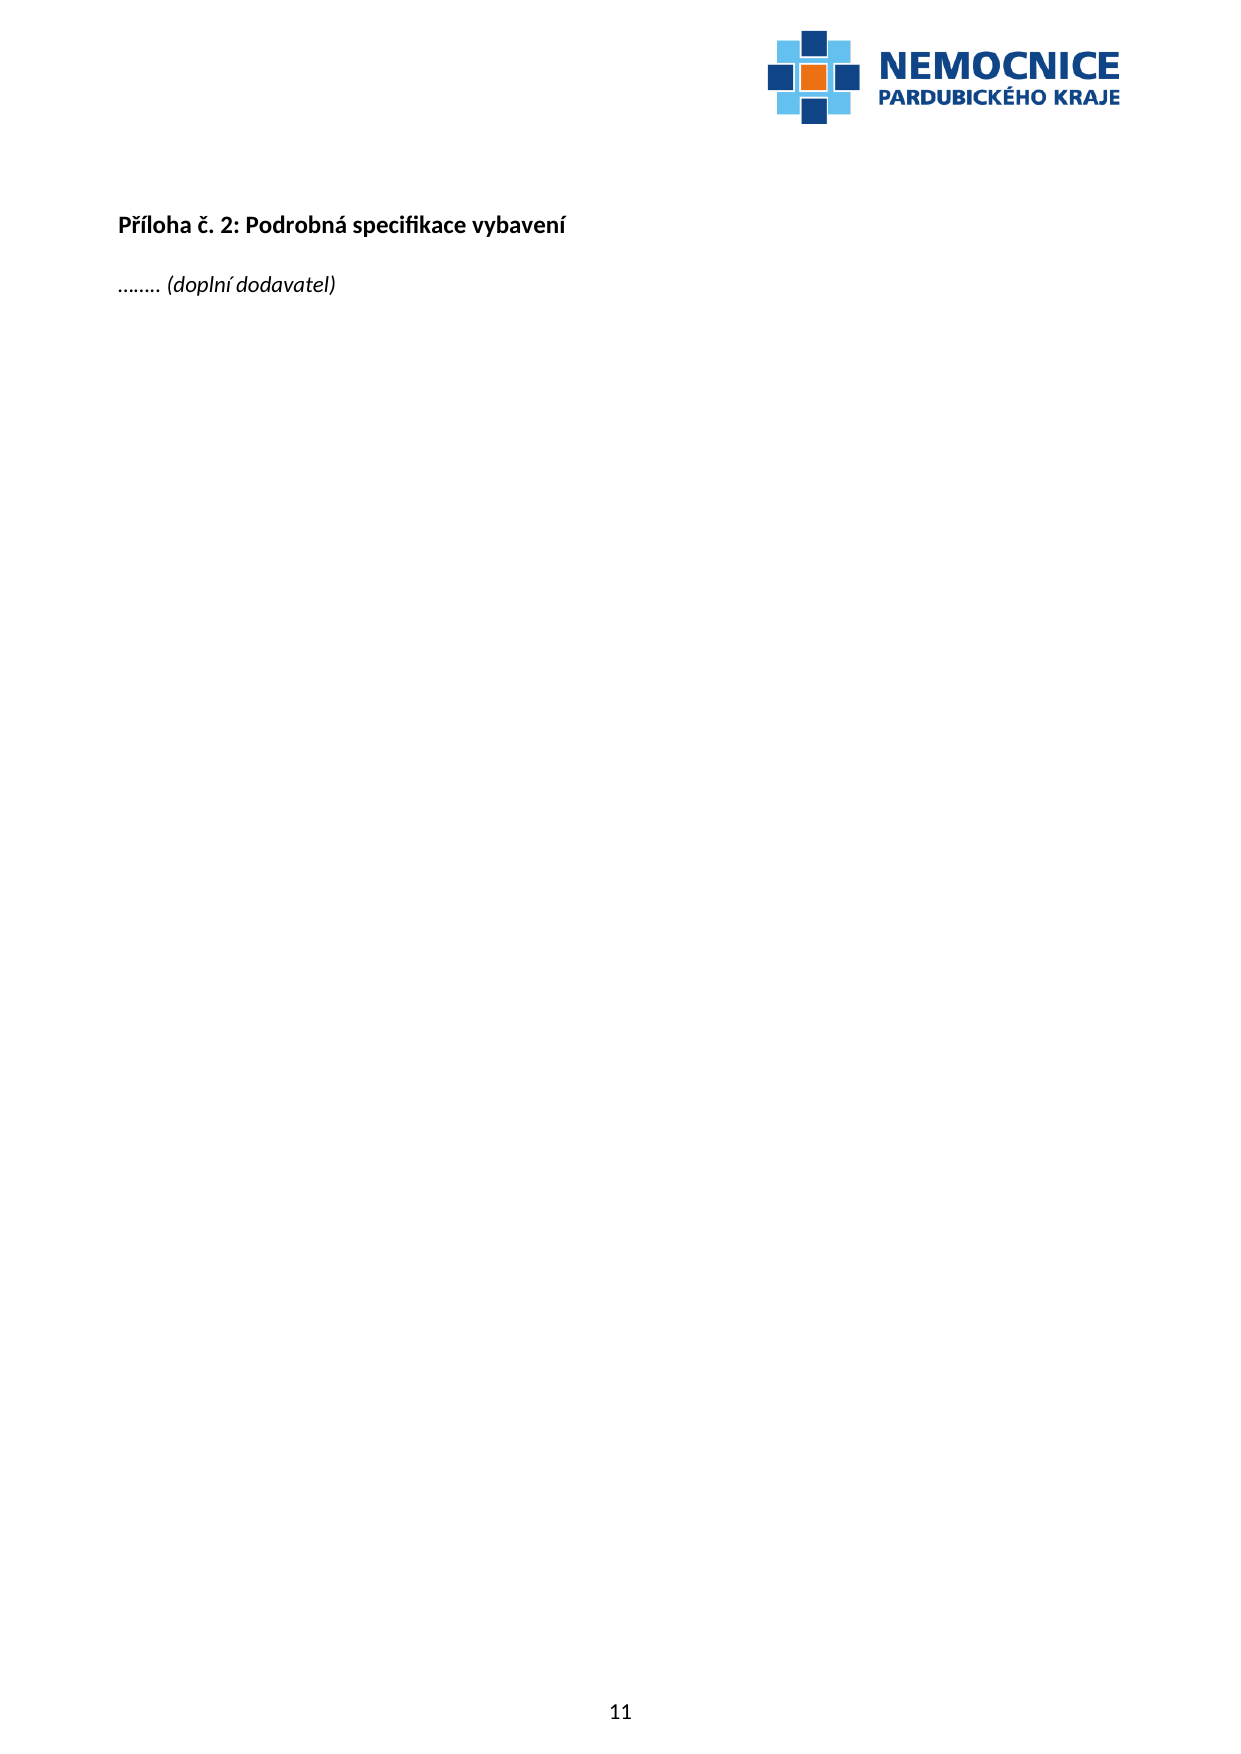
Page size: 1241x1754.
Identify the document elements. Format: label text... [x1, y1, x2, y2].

picture [766, 29, 1120, 125]
text …….. (doplní dodavatel) [118, 270, 1122, 298]
text Příloha č. 2: Podrobná specifikace vybavení [118, 209, 1122, 239]
